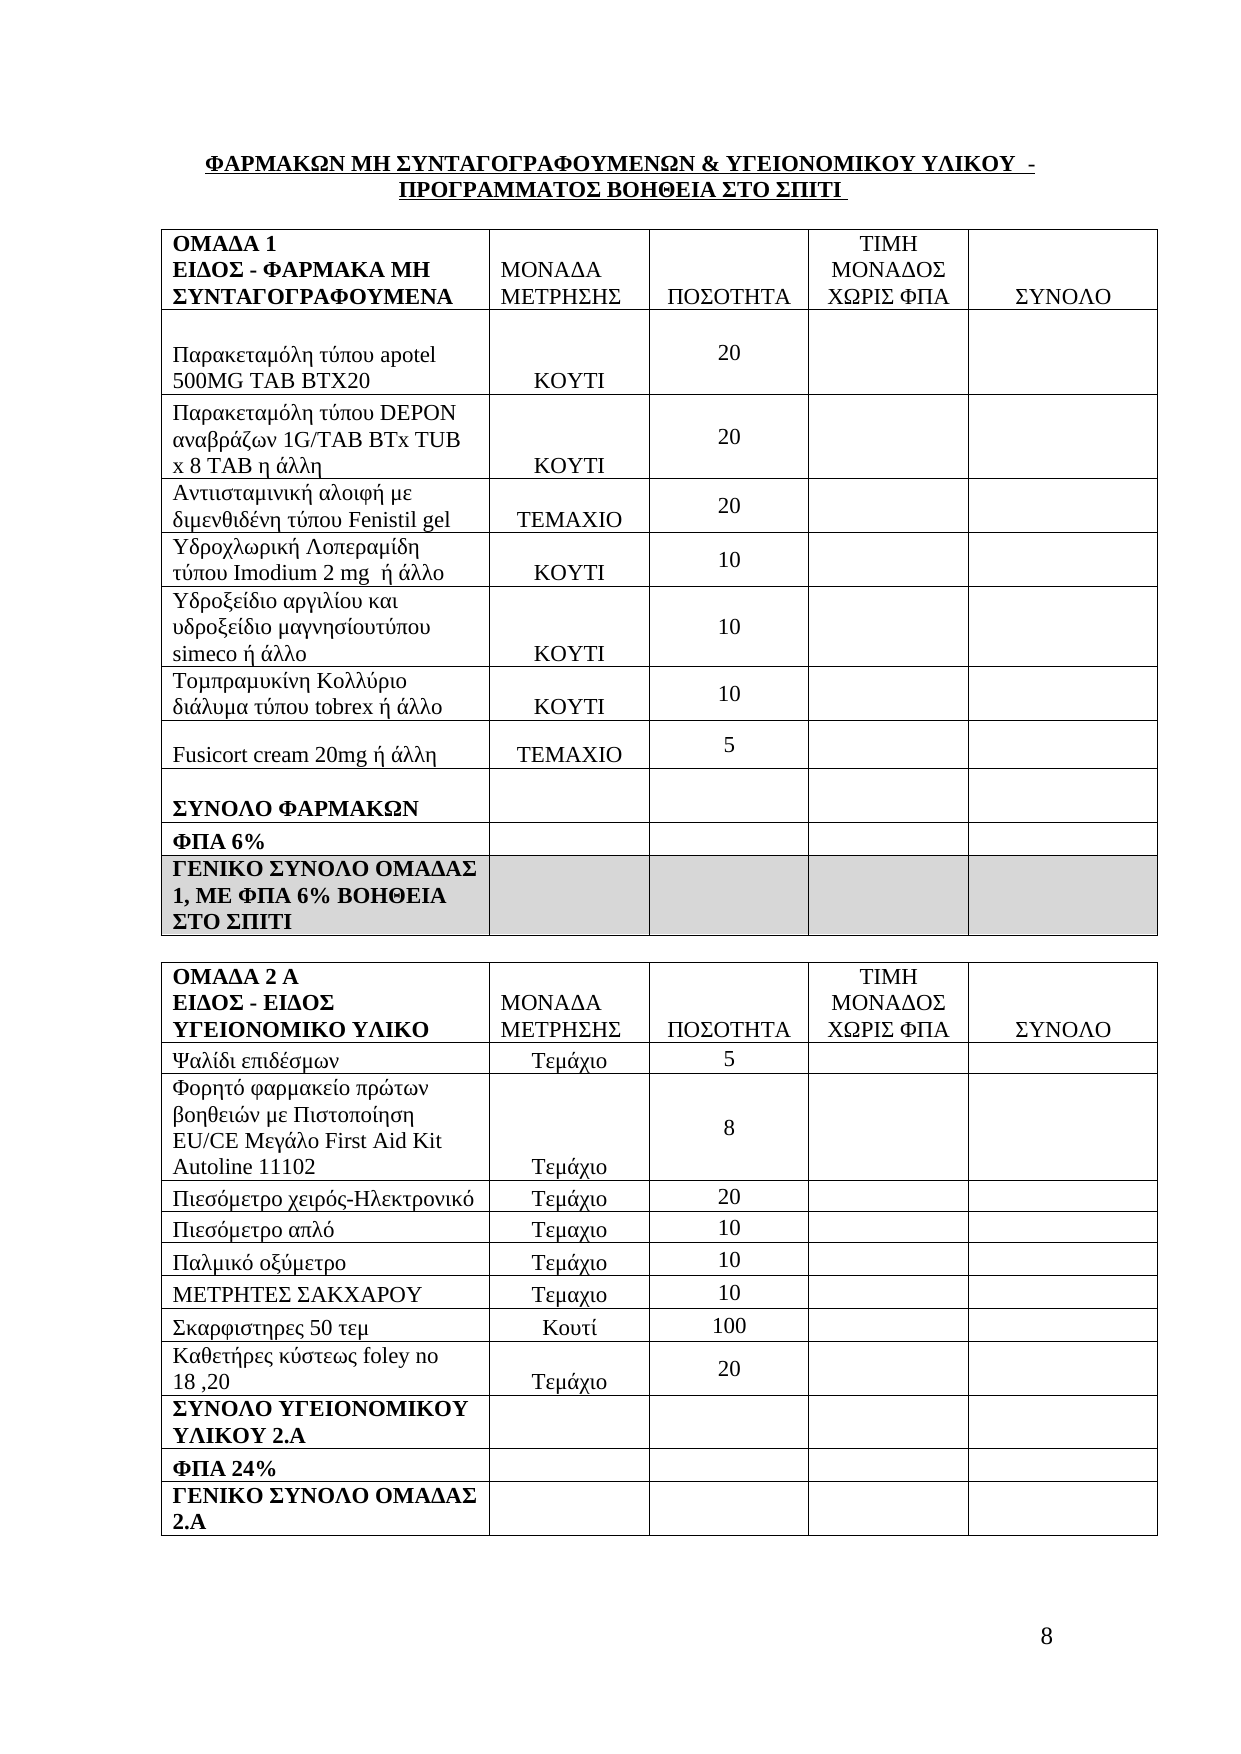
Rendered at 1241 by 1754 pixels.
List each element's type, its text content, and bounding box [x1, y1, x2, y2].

table_header ΠΟΣΟΤΗΤΑ [650, 230, 808, 309]
table_cell ΜΕΤΡΗΤΕΣ ΣΑΚΧΑΡΟΥ [162, 1276, 489, 1308]
table_cell 20 [650, 479, 808, 532]
table_cell [809, 1276, 968, 1308]
table_cell [650, 856, 808, 934]
table_cell [809, 310, 968, 394]
table_cell ΣΥΝΟΛΟ ΥΓΕΙΟΝΟΜΙΚΟΥ ΥΛΙΚΟΥ 2.Α [162, 1396, 489, 1448]
table_cell [969, 1342, 1157, 1394]
table_cell Πιεσόμετρο χειρός-Ηλεκτρονικό [162, 1181, 489, 1211]
table_cell [809, 587, 968, 666]
table_cell 20 [650, 310, 808, 394]
table_cell [809, 823, 968, 854]
table_cell [969, 587, 1157, 666]
table_cell 10 [650, 1276, 808, 1308]
table_cell Υδροχλωρική Λοπεραμίδη τύπου Imodium 2 mg ή άλλο [162, 533, 489, 586]
table_header ΣΥΝΟΛΟ [969, 230, 1157, 309]
table_cell 10 [650, 533, 808, 586]
table_cell Τεμάχιο [490, 1342, 649, 1394]
table_header ΜΟΝΑΔΑ ΜΕΤΡΗΣΗΣ [490, 230, 649, 309]
table_cell [809, 1243, 968, 1275]
table_cell ΣΥΝΟΛΟ ΦΑΡΜΑΚΩΝ [162, 769, 489, 822]
table_cell [490, 1396, 649, 1448]
table_cell [969, 721, 1157, 768]
table_cell 100 [650, 1309, 808, 1341]
table_cell [809, 1396, 968, 1448]
table_cell ΚΟΥΤΙ [490, 667, 649, 720]
table_cell [969, 1243, 1157, 1275]
table_cell [969, 1043, 1157, 1073]
table_cell [969, 1449, 1157, 1481]
table_cell [809, 721, 968, 768]
table_cell [650, 1482, 808, 1535]
table_cell 5 [650, 721, 808, 768]
table_cell ΓΕΝΙΚΟ ΣΥΝΟΛΟ ΟΜΑΔΑΣ 2.Α [162, 1482, 489, 1535]
table_header ΤΙΜΗ ΜΟΝΑΔΟΣ ΧΩΡΙΣ ΦΠΑ [809, 230, 968, 309]
table_header ΠΟΣΟΤΗΤΑ [650, 963, 808, 1042]
table_cell Τεμαχιο [490, 1212, 649, 1242]
table_cell Πιεσόμετρο απλό [162, 1212, 489, 1242]
table_cell [969, 533, 1157, 586]
table_cell Κουτί [490, 1309, 649, 1341]
table_cell Παλμικό οξύμετρο [162, 1243, 489, 1275]
table_header ΟΜΑΔΑ 1 ΕΙΔΟΣ - ΦΑΡΜΑΚΑ ΜΗ ΣΥΝΤΑΓΟΓΡΑΦΟΥΜΕΝΑ [162, 230, 489, 309]
table_cell [809, 1074, 968, 1180]
table_cell Παρακεταμόλη τύπου apotel 500MG TAB BTX20 [162, 310, 489, 394]
table_cell [969, 395, 1157, 478]
table_cell [809, 769, 968, 822]
table_cell 20 [650, 1342, 808, 1394]
table_cell [969, 856, 1157, 934]
table_cell [969, 479, 1157, 532]
table_cell [650, 1396, 808, 1448]
table_cell [809, 1342, 968, 1394]
table_cell Καθετήρες κύστεως foley no 18 ,20 [162, 1342, 489, 1394]
table_cell Fusicort cream 20mg ή άλλη [162, 721, 489, 768]
table_cell [809, 1181, 968, 1211]
table_cell ΦΠΑ 6% [162, 823, 489, 854]
table_cell ΤΕΜΑΧΙΟ [490, 721, 649, 768]
table_cell [969, 1276, 1157, 1308]
table_cell [969, 1482, 1157, 1535]
table_cell Σκαρφιστηρες 50 τεμ [162, 1309, 489, 1341]
table_cell [969, 1212, 1157, 1242]
table_cell [969, 1396, 1157, 1448]
table_cell 20 [650, 395, 808, 478]
table_header ΤΙΜΗ ΜΟΝΑΔΟΣ ΧΩΡΙΣ ΦΠΑ [809, 963, 968, 1042]
table_cell 10 [650, 587, 808, 666]
text ΦΑΡΜΑΚΩΝ ΜΗ ΣΥΝΤΑΓΟΓΡΑΦΟΥΜΕΝΩΝ & ΥΓΕΙΟΝΟΜΙΚΟΥ ΥΛΙΚΟΥ - ΠΡΟΓΡΑΜΜΑΤΟΣ ΒΟΗΘΕΙΑ ΣΤΟ ΣΠΙΤΙ [187, 150, 1053, 203]
table_cell [490, 1482, 649, 1535]
table_cell Φορητό φαρμακείο πρώτων βοηθειών με Πιστοποίηση EU/CE Μεγάλο First Aid Kit Autoline 11102 [162, 1074, 489, 1180]
table_cell ΚΟΥΤΙ [490, 310, 649, 394]
table_cell [809, 856, 968, 934]
table_cell 10 [650, 667, 808, 720]
table_cell [650, 769, 808, 822]
table_cell 10 [650, 1212, 808, 1242]
table_cell ΚΟΥΤΙ [490, 395, 649, 478]
table_cell Τοµπραµυκίνη Kολλύριο διάλυμα τύπου tobrex ή άλλο [162, 667, 489, 720]
table_cell [809, 667, 968, 720]
table_cell ΓΕΝΙΚΟ ΣΥΝΟΛΟ ΟΜΑΔΑΣ 1, ΜΕ ΦΠΑ 6% ΒΟΗΘΕΙΑ ΣΤΟ ΣΠΙΤΙ [162, 856, 489, 934]
table_cell Υδροξείδιο αργιλίου και υδροξείδιο μαγνησίουτύπου simeco ή άλλο [162, 587, 489, 666]
table_cell [809, 1309, 968, 1341]
table_cell [969, 1074, 1157, 1180]
table_cell [490, 1449, 649, 1481]
table_cell Τεμάχιο [490, 1243, 649, 1275]
table_cell 8 [650, 1074, 808, 1180]
table_cell ΦΠΑ 24% [162, 1449, 489, 1481]
table_header ΜΟΝΑΔΑ ΜΕΤΡΗΣΗΣ [490, 963, 649, 1042]
table_cell [809, 1482, 968, 1535]
table_cell [809, 1212, 968, 1242]
table_cell Τεμαχιο [490, 1276, 649, 1308]
table_cell 20 [650, 1181, 808, 1211]
table_cell Αντιισταμινική αλοιφή με διμενθιδένη τύπου Fenistil gel [162, 479, 489, 532]
table_cell Παρακεταμόλη τύπου DEPON αναβράζων 1G/TAB BTx TUB x 8 TAB η άλλη [162, 395, 489, 478]
table_cell [969, 769, 1157, 822]
table_cell [650, 823, 808, 854]
table_cell KOYTI [490, 587, 649, 666]
table_cell [969, 310, 1157, 394]
table_cell Ψαλίδι επιδέσμων [162, 1043, 489, 1073]
table_cell [650, 1449, 808, 1481]
table_cell [809, 1043, 968, 1073]
table_cell [969, 667, 1157, 720]
table_cell 5 [650, 1043, 808, 1073]
table_cell [809, 1449, 968, 1481]
table_cell [809, 479, 968, 532]
table_cell [969, 1181, 1157, 1211]
table_cell 10 [650, 1243, 808, 1275]
table_header ΟΜΑΔΑ 2 Α ΕΙΔΟΣ - ΕΙΔΟΣ ΥΓΕΙΟΝΟΜΙΚΟ ΥΛΙΚΟ [162, 963, 489, 1042]
table_cell Τεμάχιο [490, 1181, 649, 1211]
table_cell [809, 533, 968, 586]
table_cell Τεμάχιο [490, 1043, 649, 1073]
table_cell [490, 769, 649, 822]
table_cell ΤΕΜΑΧΙΟ [490, 479, 649, 532]
table_cell [490, 823, 649, 854]
table_cell KOYTI [490, 533, 649, 586]
table_cell Τεμάχιο [490, 1074, 649, 1180]
table_cell [490, 856, 649, 934]
table_header ΣΥΝΟΛΟ [969, 963, 1157, 1042]
table_cell [969, 1309, 1157, 1341]
table_cell [809, 395, 968, 478]
table_cell [969, 823, 1157, 854]
